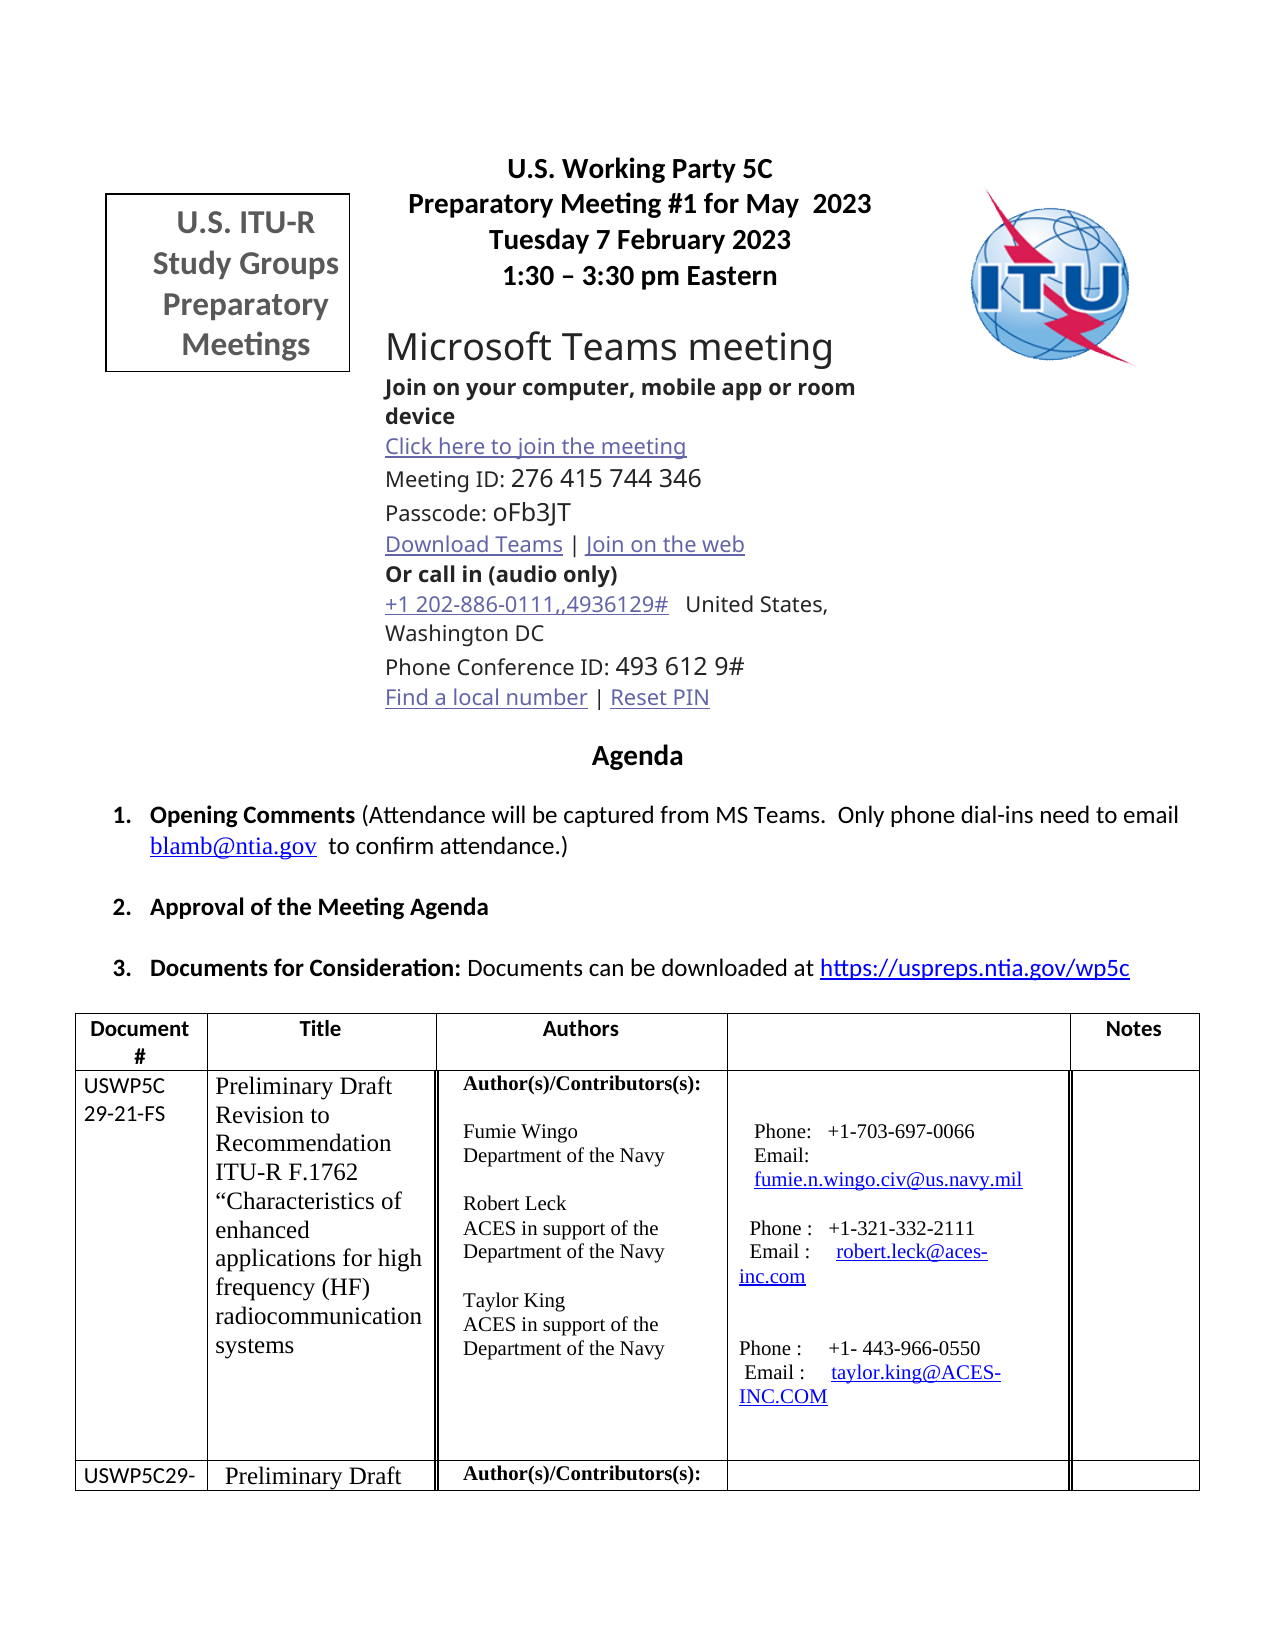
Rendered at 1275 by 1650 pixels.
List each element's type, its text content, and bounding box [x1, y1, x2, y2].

picture [958, 185, 1142, 367]
table_cell [1073, 1461, 1199, 1490]
list Opening Comments (Attendance will be captured from MS Teams. Only phone dial-ins need to email blamb@ntia.gov to confirm attendance.) [112, 799, 1200, 860]
list Documents for Consideration: Documents can be downloaded at https://uspreps.ntia.gov/wp5c [112, 952, 1200, 982]
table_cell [208, 1461, 434, 1490]
table_cell Preliminary Draft Revision to Recommendation ITU-R F.1762 “Characteristics of enhanced applications for high frequency (HF) radiocommunication systems [208, 1071, 434, 1460]
table_header Authors [437, 1014, 727, 1070]
table_header Notes [1071, 1014, 1199, 1070]
table_header [104, 150, 374, 737]
text Agenda [75, 737, 1200, 773]
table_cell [439, 1461, 727, 1490]
table_cell USWP5C 29-21-FS [76, 1071, 207, 1460]
table_cell [1073, 1071, 1199, 1460]
table_header [728, 1014, 1070, 1070]
table_header [906, 150, 1171, 737]
table_header Title [208, 1014, 436, 1070]
table_header U.S. Working Party 5C Preparatory Meeting #1 for May 2023 Tuesday 7 February 2023 1:30 – 3:30 pm Eastern Microsoft Teams meeting Join on your computer, mobile app or room device Click here to join the meeting Meeting ID: 276 415 744 346 Passcode: oFb3JT Download Teams | Join on the web Or call in (audio only) +1 202-886-0111,,4936129# United States, Washington DC Phone Conference ID: 493 612 9# Find a local number | Reset PIN [374, 150, 906, 737]
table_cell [728, 1461, 1068, 1490]
table_cell USWP5C29-22-1st Draft [76, 1461, 207, 1490]
table_header Document # [76, 1014, 207, 1070]
list Approval of the Meeting Agenda [112, 891, 1200, 921]
